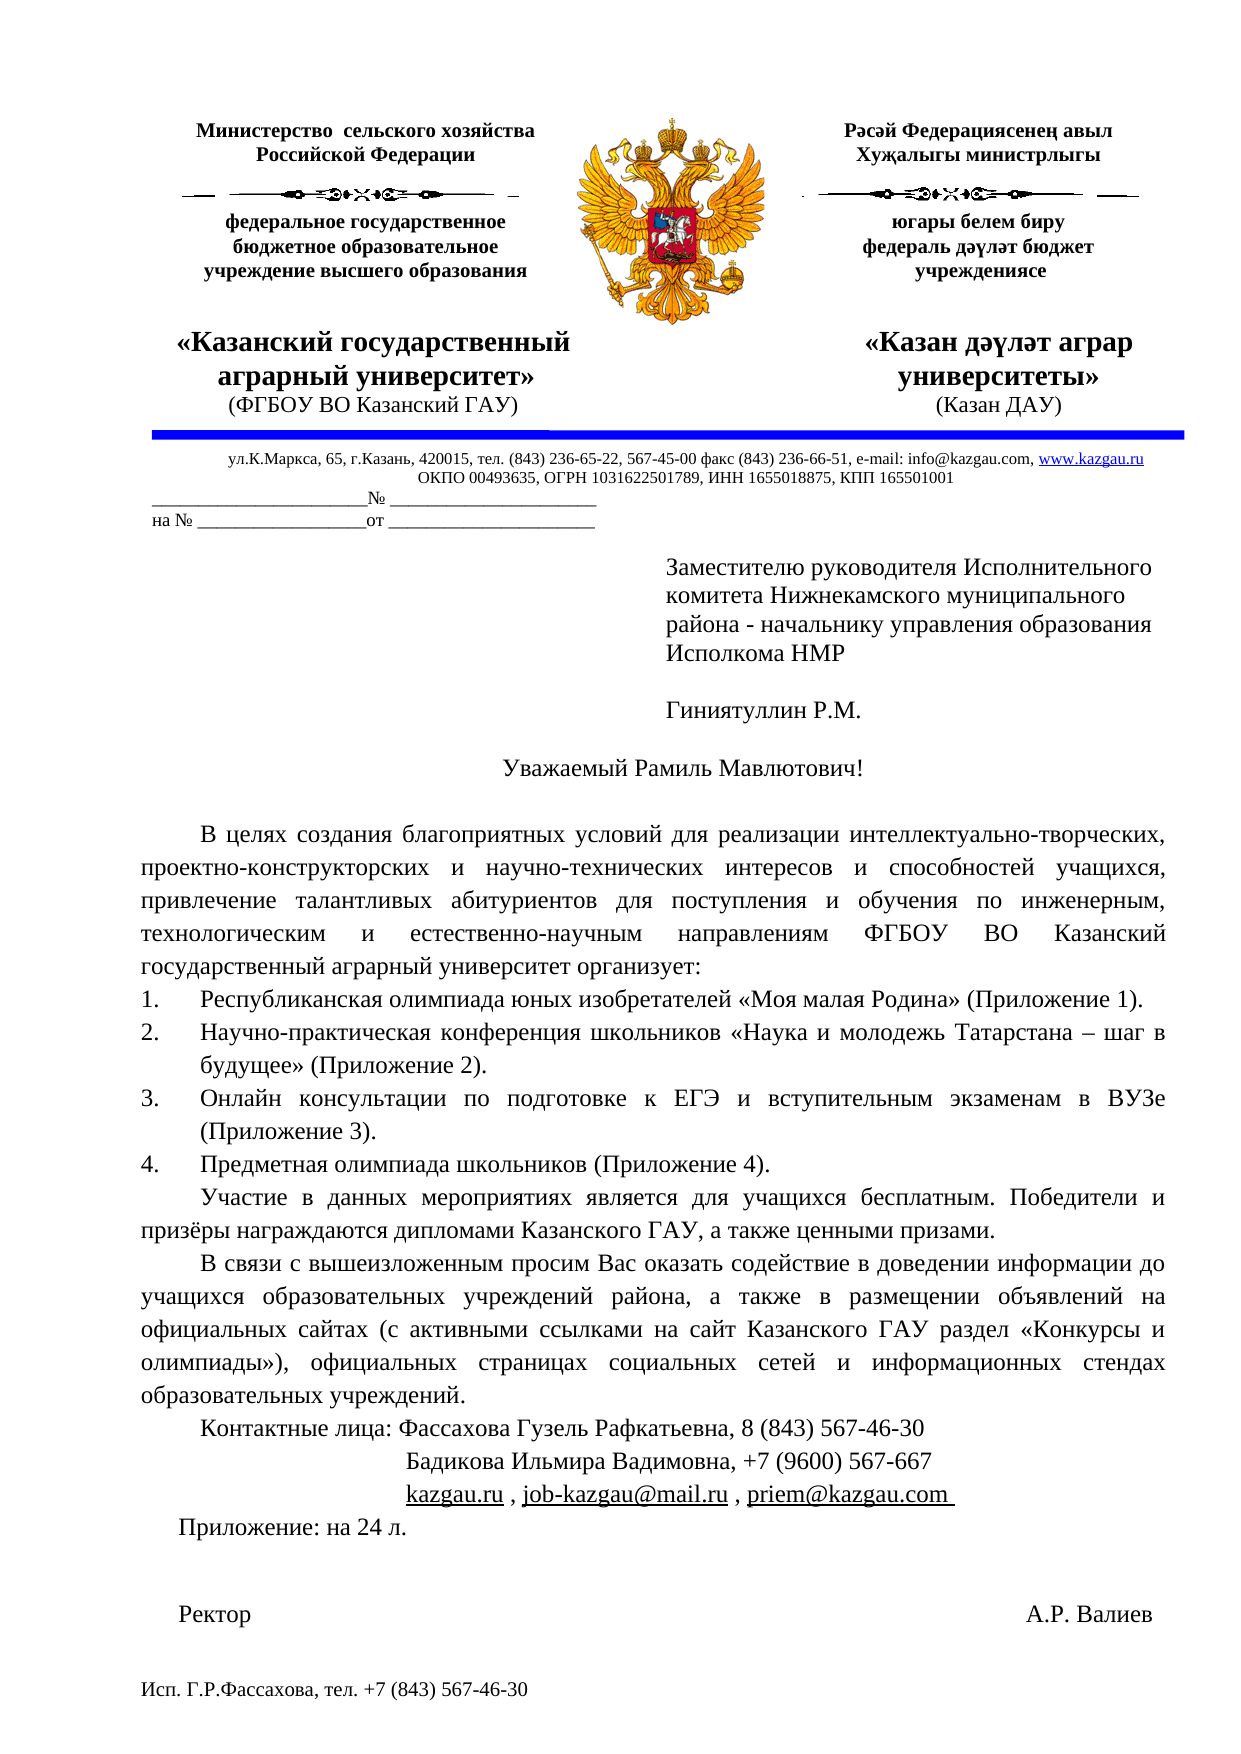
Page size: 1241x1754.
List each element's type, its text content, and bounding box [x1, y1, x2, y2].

picture [577, 118, 765, 325]
picture [164, 182, 536, 210]
picture [784, 182, 1156, 210]
table_header Заместителю руководителя Исполнительного комитета Нижнекамского муниципального района - начальнику управления образования Исполкома НМР Гиниятуллин Р.М. Уважаемый Рамиль Мавлютович! В целях создания благоприятных условий для реализации интеллектуально-творческих, проектно-конструкторских и научно-технических интересов и способностей учащихся, привлечение талантливых абитуриентов для поступления и обучения по инженерным, технологическим и естественно-научным направлениям ФГБОУ ВО Казанский государственный аграрный университет организует: Республиканская олимпиада юных изобретателей «Моя малая Родина» (Приложение 1). Научно-практическая конференция школьников «Наука и молодежь Татарстана – шаг в будущее» (Приложение 2). Онлайн консультации по подготовке к ЕГЭ и вступительным экзаменам в ВУЗе (Приложение 3). Предметная олимпиада школьников (Приложение 4). Участие в данных мероприятиях является для учащихся бесплатным. Победители и призёры награждаются дипломами Казанского ГАУ, а также ценными призами. В связи с вышеизложенным просим Вас оказать содействие в доведении информации до учащихся образовательных учреждений района, а также в размещении объявлений на официальных сайтах (с активными ссылками на сайт Казанского ГАУ раздел «Конкурсы и олимпиады»), официальных страницах социальных сетей и информационных стендах образовательных учреждений. Контактные лица: Фассахова Гузель Рафкатьевна, 8 (843) 567-46-30 Бадикова Ильмира Вадимовна, +7 (9600) 567-667 kazgau.ru , job-kazgau@mail.ru , priem@kazgau.com Приложение: на 24 л. Ректор А.Р. Валиев Исп. Г.Р.Фассахова, тел. +7 (843) 567-46-30 [129, 118, 1178, 1701]
